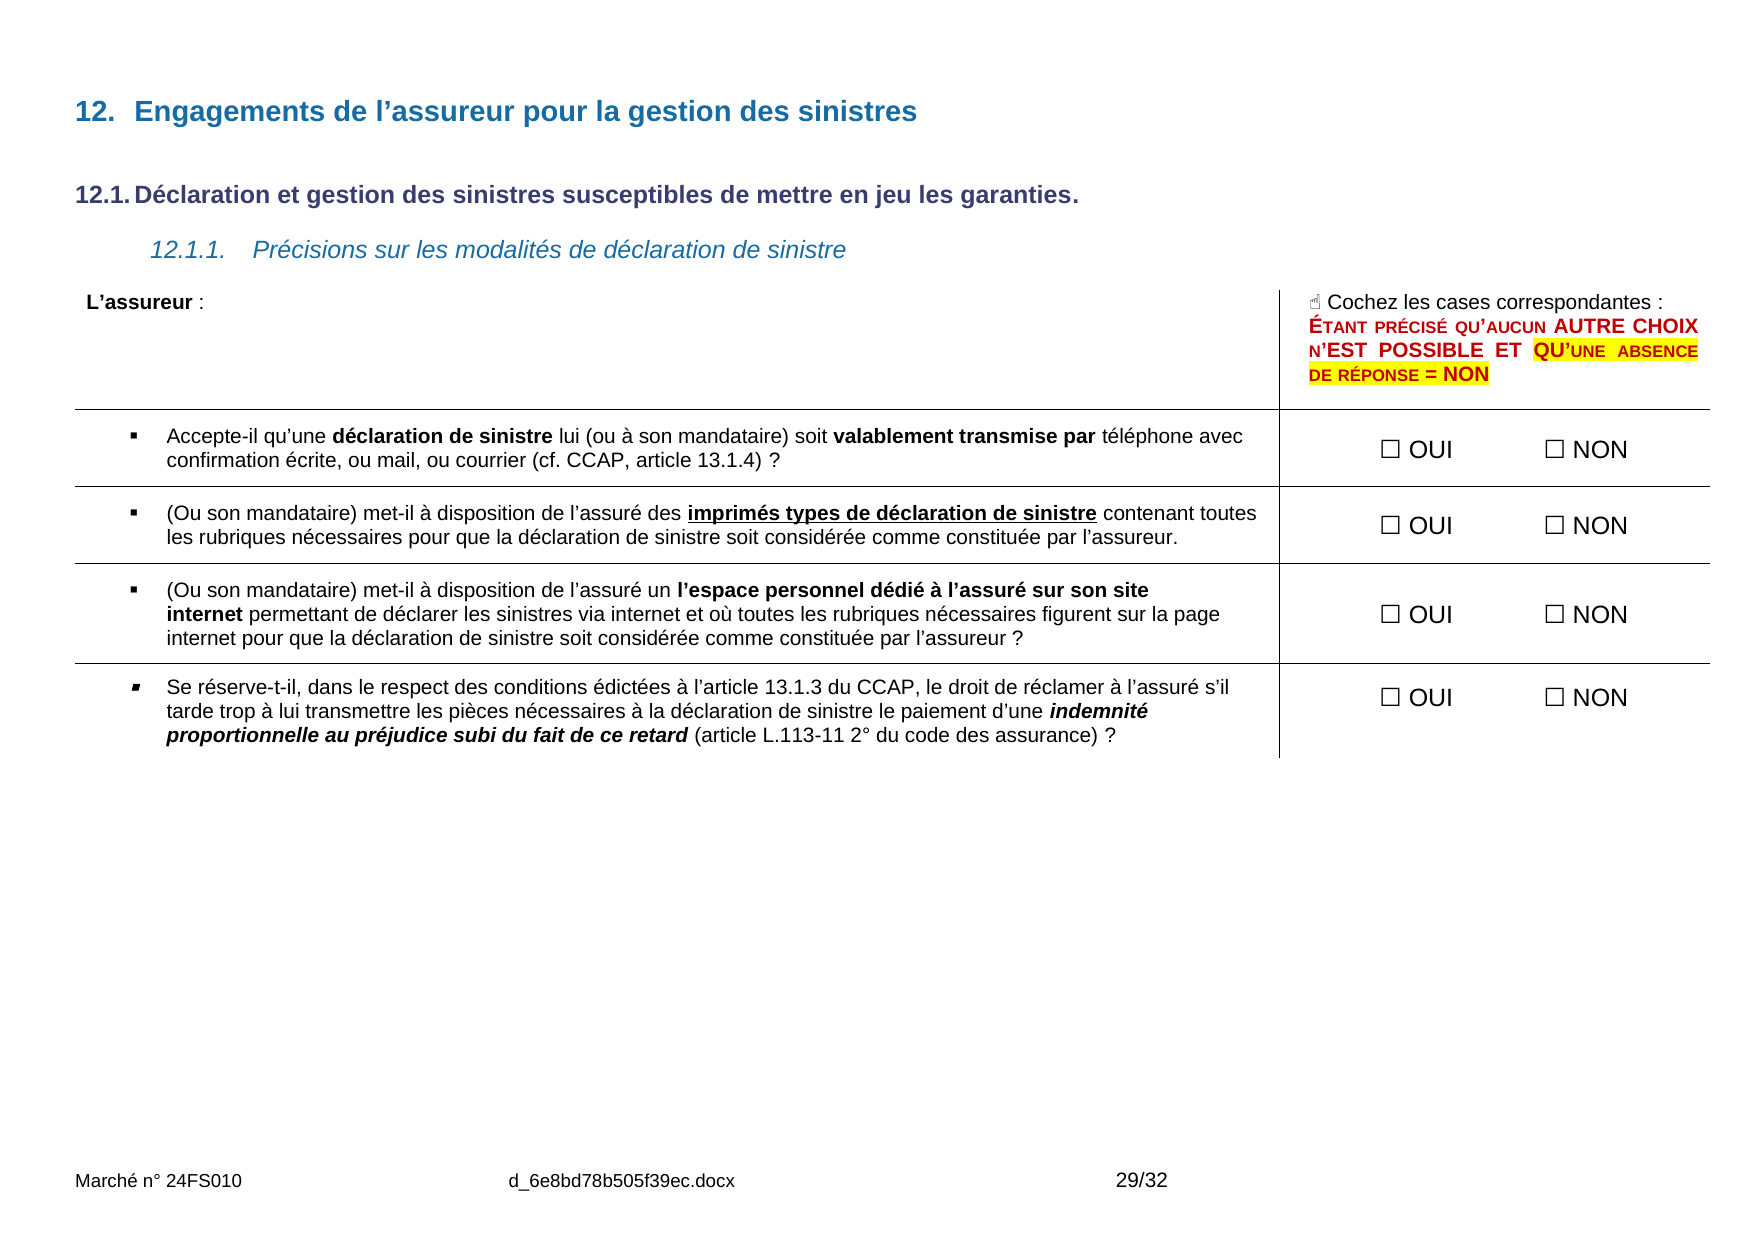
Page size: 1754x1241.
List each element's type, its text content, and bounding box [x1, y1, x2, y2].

table_cell OUI NON [1280, 410, 1710, 486]
subtitle Déclaration et gestion des sinistres susceptibles de mettre en jeu les garanties. [75, 180, 1710, 209]
table_header Cochez les cases correspondantes : Étant précisé qu’aucun AUTRE CHOIX n’EST POSSIBLE ET QU’une absence de réponse = NON [1280, 290, 1710, 409]
table_cell (Ou son mandataire) met-il à disposition de l’assuré un l’espace personnel dédié à l’assuré sur son site internet permettant de déclarer les sinistres via internet et où toutes les rubriques nécessaires figurent sur la page internet pour que la déclaration de sinistre soit considérée comme constituée par l’assureur ? [75, 564, 1279, 663]
table_cell Se réserve-t-il, dans le respect des conditions édictées à l’article 13.1.3 du CCAP, le droit de réclamer à l’assuré s’il tarde trop à lui transmettre les pièces nécessaires à la déclaration de sinistre le paiement d’une indemnité proportionnelle au préjudice subi du fait de ce retard (article L.113-11 2° du code des assurance) ? [75, 664, 1279, 758]
subtitle Engagements de l’assureur pour la gestion des sinistres [75, 94, 1710, 127]
table_cell OUI NON [1280, 487, 1710, 563]
table_cell (Ou son mandataire) met-il à disposition de l’assuré des imprimés types de déclaration de sinistre contenant toutes les rubriques nécessaires pour que la déclaration de sinistre soit considérée comme constituée par l’assureur. [75, 487, 1279, 563]
table_header L’assureur : [75, 290, 1279, 409]
table_cell Accepte-il qu’une déclaration de sinistre lui (ou à son mandataire) soit valablement transmise par téléphone avec confirmation écrite, ou mail, ou courrier (cf. CCAP, article 13.1.4) ? [75, 410, 1279, 486]
subtitle Précisions sur les modalités de déclaration de sinistre [150, 235, 1710, 264]
table_cell OUI NON [1280, 664, 1710, 758]
table_cell OUI NON [1280, 564, 1710, 663]
